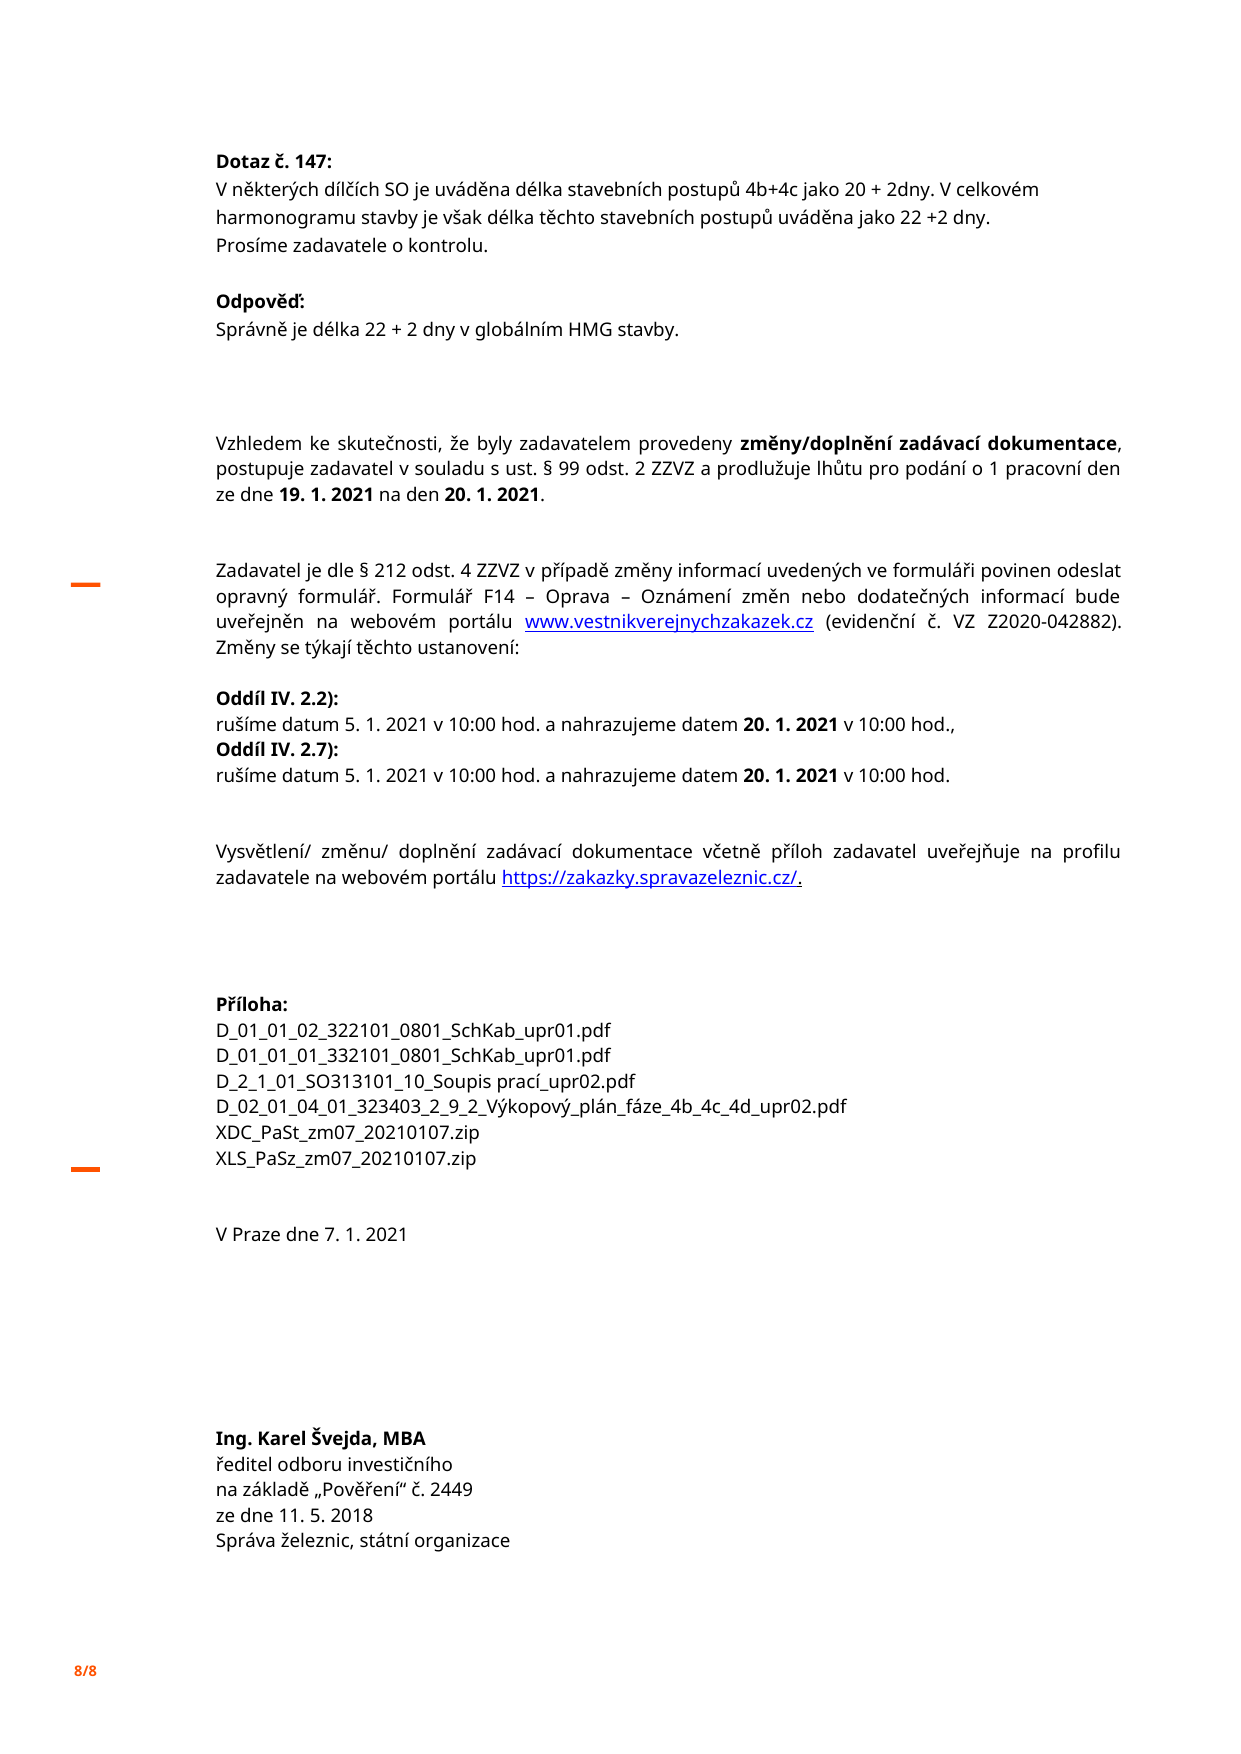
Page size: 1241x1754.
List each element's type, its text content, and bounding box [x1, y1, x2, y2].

text Oddíl IV. 2.7): [216, 736, 1122, 762]
text Vzhledem ke skutečnosti, že byly zadavatelem provedeny změny/doplnění zadávací dokumentace, postupuje zadavatel v souladu s ust. § 99 odst. 2 ZZVZ a prodlužuje lhůtu pro podání o 1 pracovní den ze dne 19. 1. 2021 na den 20. 1. 2021. [216, 430, 1122, 507]
text Prosíme zadavatele o kontrolu. [216, 233, 1122, 258]
text D_02_01_04_01_323403_2_9_2_Výkopový_plán_fáze_4b_4c_4d_upr02.pdf [216, 1094, 1122, 1119]
text Ing. Karel Švejda, MBA [216, 1426, 1122, 1451]
text na základě „Pověření“ č. 2449 [216, 1477, 1122, 1502]
text XDC_PaSt_zm07_20210107.zip [216, 1119, 1122, 1145]
text ředitel odboru investičního [216, 1451, 1122, 1477]
text D_2_1_01_SO313101_10_Soupis prací_upr02.pdf [216, 1068, 1122, 1094]
text D_01_01_01_332101_0801_SchKab_upr01.pdf [216, 1043, 1122, 1068]
text Správně je délka 22 + 2 dny v globálním HMG stavby. [216, 317, 1122, 342]
text Dotaz č. 147: [216, 149, 1122, 174]
text Oddíl IV. 2.2): [216, 685, 1122, 711]
text Vysvětlení/ změnu/ doplnění zadávací dokumentace včetně příloh zadavatel uveřejňuje na profilu zadavatele na webovém portálu https://zakazky.spravazeleznic.cz/. [216, 838, 1122, 889]
text rušíme datum 5. 1. 2021 v 10:00 hod. a nahrazujeme datem 20. 1. 2021 v 10:00 hod., [216, 711, 1122, 736]
text XLS_PaSz_zm07_20210107.zip [216, 1145, 1122, 1170]
text D_01_01_02_322101_0801_SchKab_upr01.pdf [216, 1017, 1122, 1043]
text ze dne 11. 5. 2018 [216, 1502, 1122, 1528]
text Příloha: [216, 992, 1122, 1017]
text V některých dílčích SO je uváděna délka stavebních postupů 4b+4c jako 20 + 2dny. V celkovém harmonogramu stavby je však délka těchto stavebních postupů uváděna jako 22 +2 dny. [216, 177, 1122, 230]
text rušíme datum 5. 1. 2021 v 10:00 hod. a nahrazujeme datem 20. 1. 2021 v 10:00 hod. [216, 762, 1122, 787]
text Správa železnic, státní organizace [216, 1528, 1122, 1553]
text Zadavatel je dle § 212 odst. 4 ZZVZ v případě změny informací uvedených ve formuláři povinen odeslat opravný formulář. Formulář F14 – Oprava – Oznámení změn nebo dodatečných informací bude uveřejněn na webovém portálu www.vestnikverejnychzakazek.cz (evidenční č. VZ Z2020-042882). Změny se týkají těchto ustanovení: [216, 558, 1122, 660]
text Odpověď: [216, 289, 1122, 314]
text V Praze dne 7. 1. 2021 [216, 1221, 1122, 1247]
